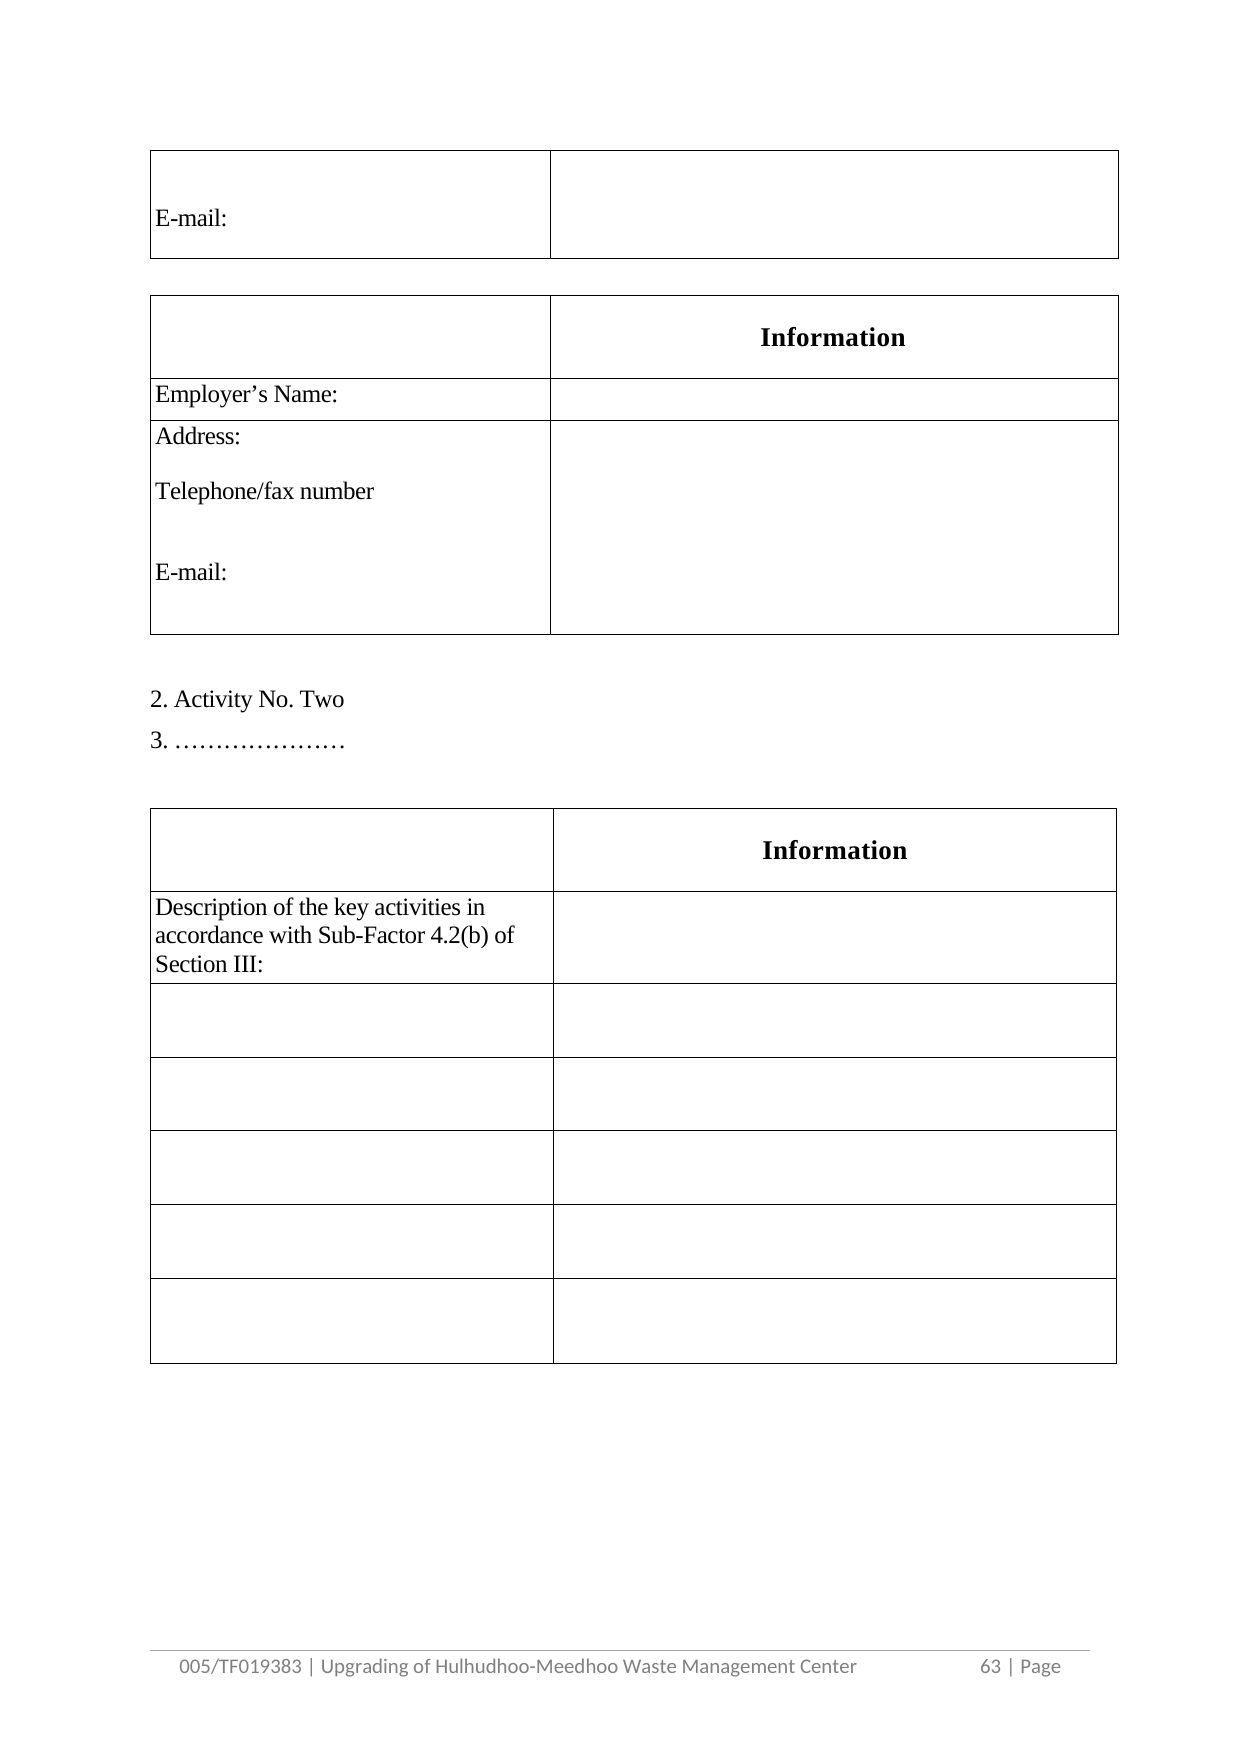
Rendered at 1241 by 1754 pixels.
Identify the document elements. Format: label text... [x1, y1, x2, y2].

table_cell [151, 984, 553, 1056]
table_cell [554, 1058, 1116, 1130]
table_cell Address: Telephone/fax number E-mail: [151, 421, 550, 634]
table_header Information [554, 809, 1116, 891]
text 3. ………………… [150, 725, 1090, 754]
table_cell [151, 1205, 553, 1278]
table_header [151, 296, 550, 378]
table_cell [551, 151, 1118, 258]
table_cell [151, 151, 550, 258]
table_cell [151, 1131, 553, 1204]
table_cell [554, 1205, 1116, 1278]
table_cell [554, 1279, 1116, 1363]
table_header [151, 809, 553, 891]
table_cell [554, 984, 1116, 1056]
text 2. Activity No. Two [150, 684, 1090, 713]
table_cell Employer’s Name: [151, 379, 550, 420]
table_cell [151, 1279, 553, 1363]
table_cell [554, 892, 1116, 982]
table_cell [151, 1058, 553, 1130]
table_cell [551, 379, 1118, 420]
table_cell Description of the key activities in accordance with Sub-Factor 4.2(b) of Section III: [151, 892, 553, 982]
table_header Information [551, 296, 1118, 378]
table_cell [554, 1131, 1116, 1204]
table_cell [551, 421, 1118, 634]
